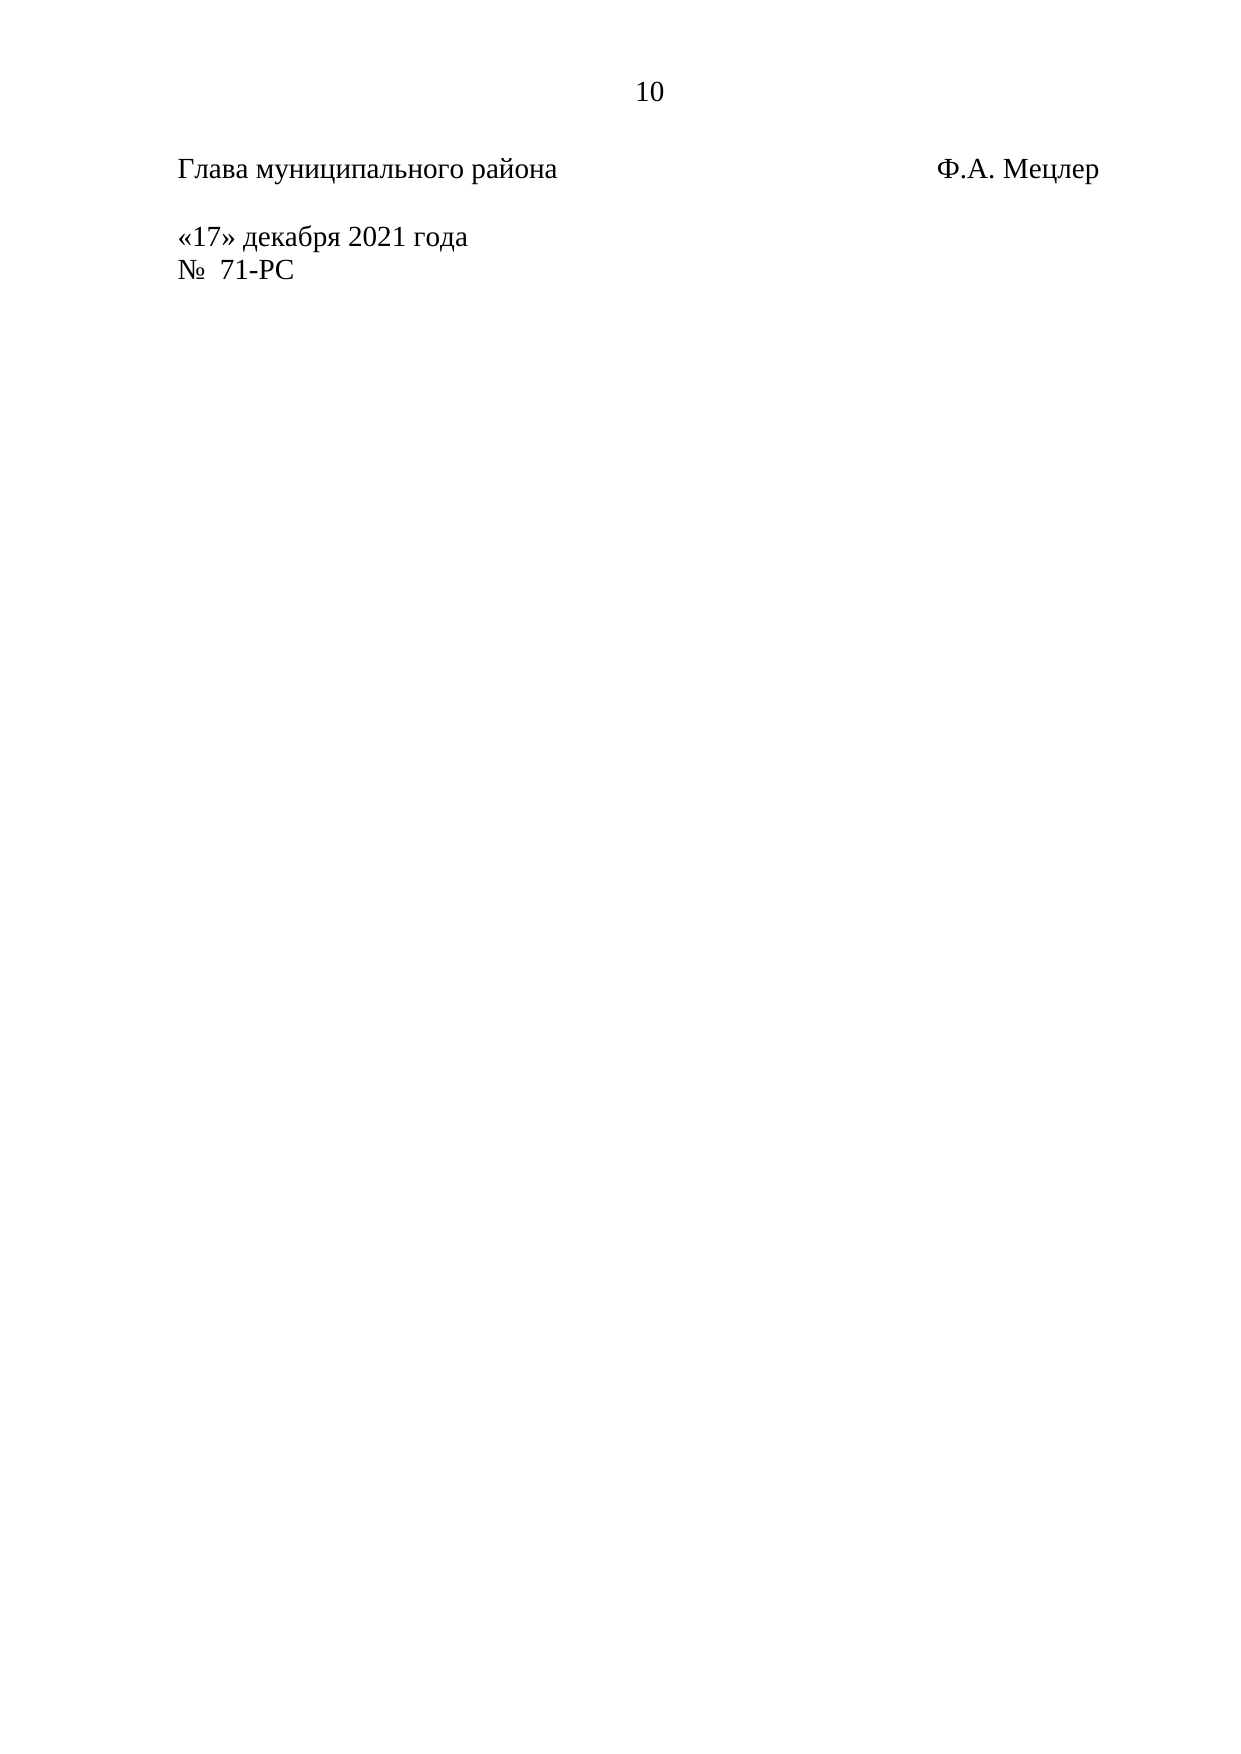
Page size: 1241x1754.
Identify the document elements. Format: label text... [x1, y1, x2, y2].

text № 71-РС [177, 252, 1122, 286]
text «17» декабря 2021 года [177, 219, 1122, 252]
text Глава муниципального района Ф.А. Мецлер [177, 152, 1122, 185]
